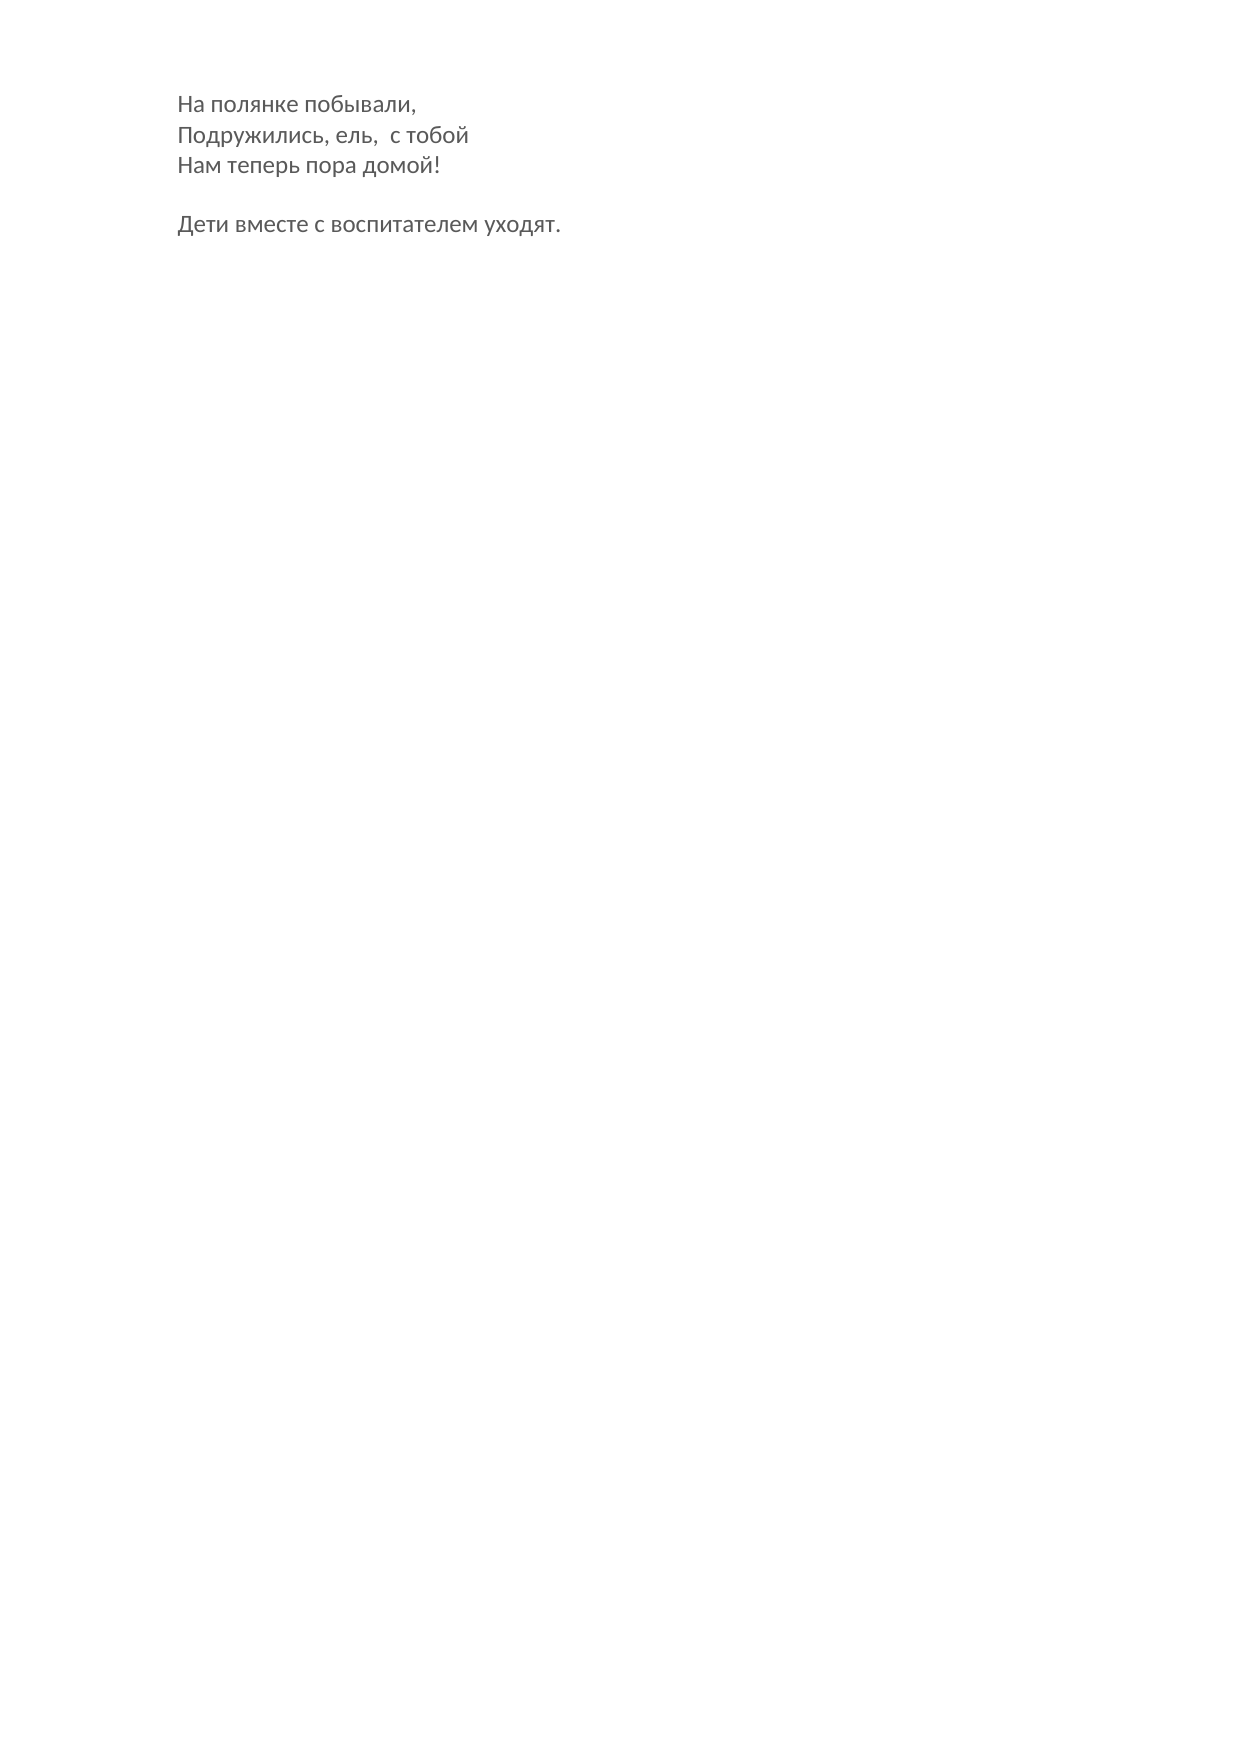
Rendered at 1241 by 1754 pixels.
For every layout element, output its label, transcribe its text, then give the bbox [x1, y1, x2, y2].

text Дети вместе с воспитателем уходят. [177, 208, 1152, 239]
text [177, 89, 1152, 208]
